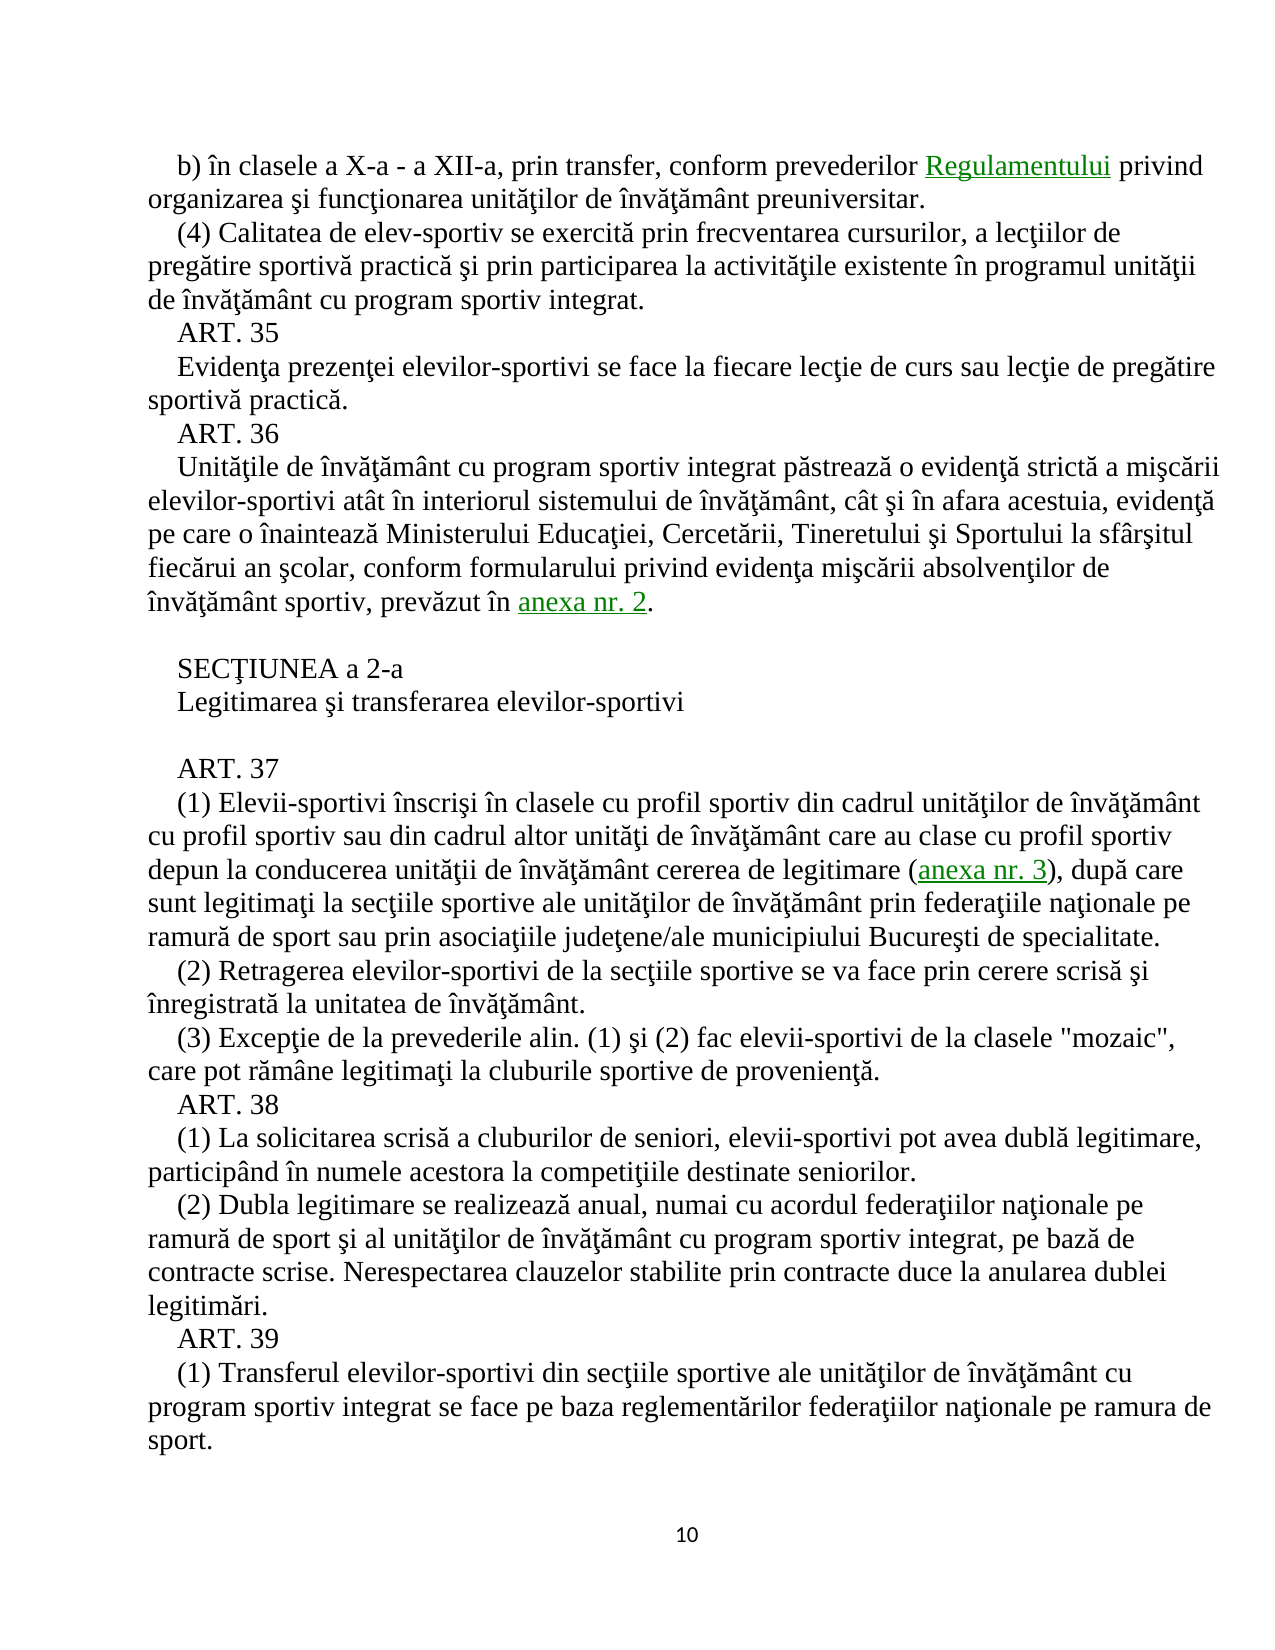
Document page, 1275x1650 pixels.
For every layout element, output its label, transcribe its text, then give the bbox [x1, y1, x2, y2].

text ART. 39 [148, 1322, 1226, 1355]
text ART. 37 [148, 751, 1226, 785]
text ART. 36 [148, 416, 1226, 449]
text (2) Dubla legitimare se realizează anual, numai cu acordul federaţiilor naţionale pe ramură de sport şi al unităţilor de învăţământ cu program sportiv integrat, pe bază de contracte scrise. Nerespectarea clauzelor stabilite prin contracte duce la anularea dublei legitimări. [148, 1187, 1226, 1322]
text (1) Transferul elevilor-sportivi din secţiile sportive ale unităţilor de învăţământ cu program sportiv integrat se face pe baza reglementărilor federaţiilor naţionale pe ramura de sport. [148, 1355, 1226, 1456]
text (1) Elevii-sportivi înscrişi în clasele cu profil sportiv din cadrul unităţilor de învăţământ cu profil sportiv sau din cadrul altor unităţi de învăţământ care au clase cu profil sportiv depun la conducerea unităţii de învăţământ cererea de legitimare (anexa nr. 3), după care sunt legitimaţi la secţiile sportive ale unităţilor de învăţământ prin federaţiile naţionale pe ramură de sport sau prin asociaţiile judeţene/ale municipiului Bucureşti de specialitate. [148, 785, 1226, 953]
text ART. 35 [148, 315, 1226, 349]
text Legitimarea şi transferarea elevilor-sportivi [148, 684, 1226, 718]
text (2) Retragerea elevilor-sportivi de la secţiile sportive se va face prin cerere scrisă şi înregistrată la unitatea de învăţământ. [148, 953, 1226, 1020]
text Unităţile de învăţământ cu program sportiv integrat păstrează o evidenţă strictă a mişcării elevilor-sportivi atât în interiorul sistemului de învăţământ, cât şi în afara acestuia, evidenţă pe care o înaintează Ministerului Educaţiei, Cercetării, Tineretului şi Sportului la sfârşitul fiecărui an şcolar, conform formularului privind evidenţa mişcării absolvenţilor de învăţământ sportiv, prevăzut în anexa nr. 2. [148, 449, 1226, 617]
text ART. 38 [148, 1087, 1226, 1120]
text (1) La solicitarea scrisă a cluburilor de seniori, elevii-sportivi pot avea dublă legitimare, participând în numele acestora la competiţiile destinate seniorilor. [148, 1120, 1226, 1187]
text b) în clasele a X-a - a XII-a, prin transfer, conform prevederilor Regulamentului privind organizarea şi funcţionarea unităţilor de învăţământ preuniversitar. [148, 148, 1226, 215]
text Evidenţa prezenţei elevilor-sportivi se face la fiecare lecţie de curs sau lecţie de pregătire sportivă practică. [148, 349, 1226, 416]
text (4) Calitatea de elev-sportiv se exercită prin frecventarea cursurilor, a lecţiilor de pregătire sportivă practică şi prin participarea la activităţile existente în programul unităţii de învăţământ cu program sportiv integrat. [148, 215, 1226, 315]
text (3) Excepţie de la prevederile alin. (1) şi (2) fac elevii-sportivi de la clasele "mozaic", care pot rămâne legitimaţi la cluburile sportive de provenienţă. [148, 1020, 1226, 1087]
text SECŢIUNEA a 2-a [148, 651, 1226, 684]
